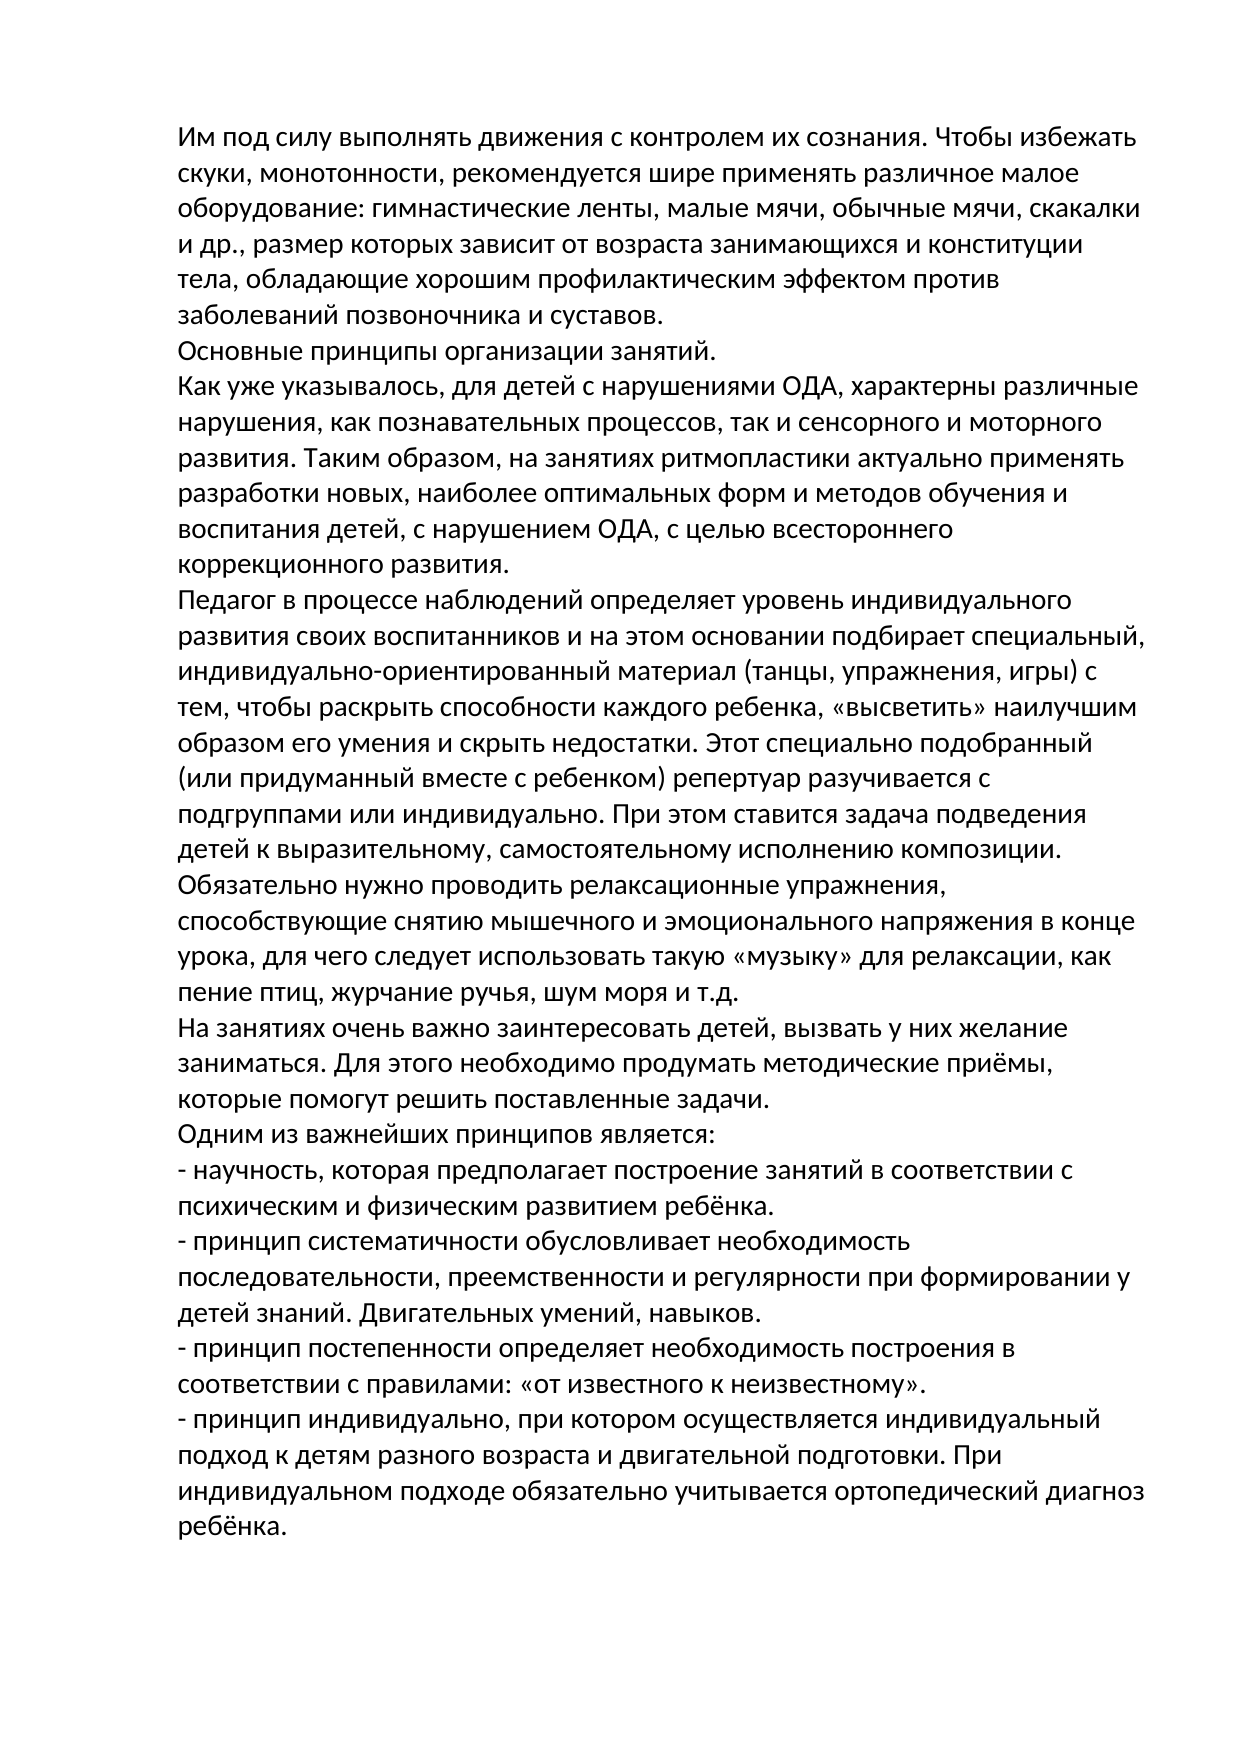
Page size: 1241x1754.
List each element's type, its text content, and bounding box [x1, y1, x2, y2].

text Педагог в процессе наблюдений определяет уровень индивидуального развития своих воспитанников и на этом основании подбирает специальный, индивидуально-ориентированный материал (танцы, упражнения, игры) с тем, чтобы раскрыть способности каждого ребенка, «высветить» наилучшим образом его умения и скрыть недостатки. Этот специально подобранный (или придуманный вместе с ребенком) репертуар разучивается с подгруппами или индивидуально. При этом ставится задача подведения детей к выразительному, самостоятельному исполнению композиции. [177, 581, 1152, 866]
text - принцип постепенности определяет необходимость построения в соответствии с правилами: «от известного к неизвестному». [177, 1329, 1152, 1401]
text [177, 118, 1152, 332]
text - научность, которая предполагает построение занятий в соответствии с психическим и физическим развитием ребёнка. [177, 1151, 1152, 1222]
text - принцип индивидуально, при котором осуществляется индивидуальный подход к детям разного возраста и двигательной подготовки. При индивидуальном подходе обязательно учитывается ортопедический диагноз ребёнка. [177, 1401, 1152, 1543]
text Основные принципы организации занятий. [177, 332, 1152, 367]
text На занятиях очень важно заинтересовать детей, вызвать у них желание заниматься. Для этого необходимо продумать методические приёмы, которые помогут решить поставленные задачи. [177, 1009, 1152, 1116]
text - принцип систематичности обусловливает необходимость последовательности, преемственности и регулярности при формировании у детей знаний. Двигательных умений, навыков. [177, 1222, 1152, 1329]
text Одним из важнейших принципов является: [177, 1116, 1152, 1151]
text Как уже указывалось, для детей с нарушениями ОДА, характерны различные нарушения, как познавательных процессов, так и сенсорного и моторного развития. Таким образом, на занятиях ритмопластики актуально применять разработки новых, наиболее оптимальных форм и методов обучения и воспитания детей, с нарушением ОДА, с целью всестороннего коррекционного развития. [177, 367, 1152, 581]
text Обязательно нужно проводить релаксационные упражнения, способствующие снятию мышечного и эмоционального напряжения в конце урока, для чего следует использовать такую «музыку» для релаксации, как пение птиц, журчание ручья, шум моря и т.д. [177, 866, 1152, 1009]
